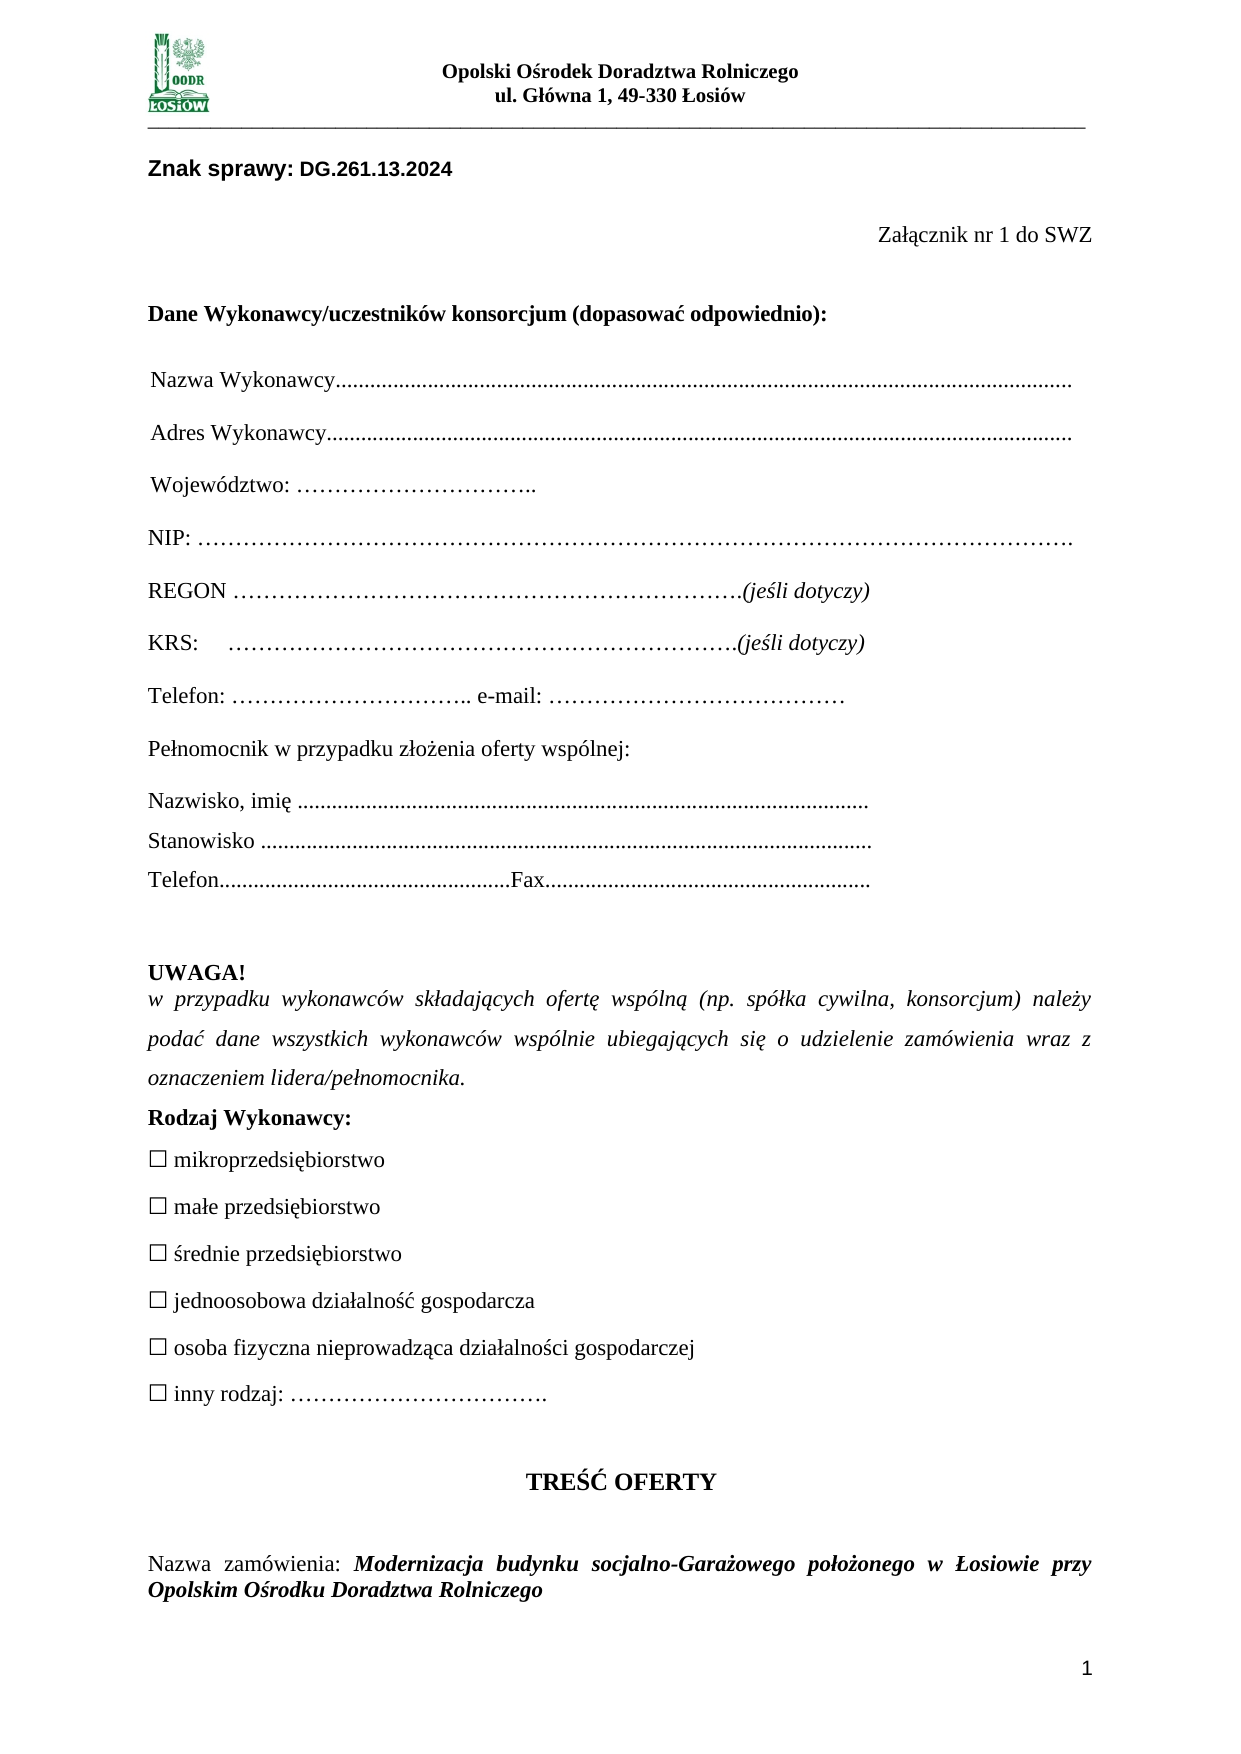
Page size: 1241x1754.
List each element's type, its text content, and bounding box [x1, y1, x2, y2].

list Nazwa Wykonawcy [150, 366, 1093, 392]
text NIP: ……………………………………………………………………………………………………. [148, 524, 1093, 550]
text ☐ inny rodzaj: ……………………………. [148, 1377, 1093, 1409]
text Znak sprawy: DG.261.13.2024 [148, 155, 1093, 182]
text Telefon...................................................Fax......................................................... [148, 867, 1093, 893]
list Adres Wykonawcy [150, 419, 1093, 445]
text Nazwa zamówienia: Modernizacja budynku socjalno-Garażowego położonego w Łosiowie przy Opolskim Ośrodku Doradztwa Rolniczego [148, 1550, 1093, 1603]
text ☐ jednoosobowa działalność gospodarcza [148, 1284, 1093, 1315]
text ☐ średnie przedsiębiorstwo [148, 1237, 1093, 1268]
text REGON ………………………………………………………….(jeśli dotyczy) [148, 577, 1093, 603]
text ☐ małe przedsiębiorstwo [148, 1190, 1093, 1221]
text w przypadku wykonawców składających ofertę wspólną (np. spółka cywilna, konsorcjum) należy podać dane wszystkich wykonawców wspólnie ubiegających się o udzielenie zamówienia wraz z oznaczeniem lidera/pełnomocnika. [148, 985, 1093, 1090]
text Stanowisko ........................................................................................................... [148, 827, 1093, 853]
text Pełnomocnik w przypadku złożenia oferty wspólnej: [148, 735, 1093, 761]
text KRS: ………………………………………………………….(jeśli dotyczy) [148, 629, 1093, 656]
text Nazwisko, imię .................................................................................................... [148, 788, 1093, 814]
text Dane Wykonawcy/uczestników konsorcjum (dopasować odpowiednio): [148, 300, 1093, 326]
text Telefon: ………………………….. e-mail: ………………………………… [148, 682, 1093, 708]
list Województwo: ………………………….. [150, 471, 1093, 498]
text Załącznik nr 1 do SWZ [148, 221, 1093, 247]
picture [145, 31, 210, 116]
text ☐ mikroprzedsiębiorstwo [148, 1143, 1093, 1174]
text Rodzaj Wykonawcy: [148, 1103, 1093, 1130]
text UWAGA! [148, 959, 1093, 985]
text TREŚĆ OFERTY [150, 1467, 1093, 1496]
text ☐ osoba fizyczna nieprowadząca działalności gospodarczej [148, 1331, 1093, 1362]
